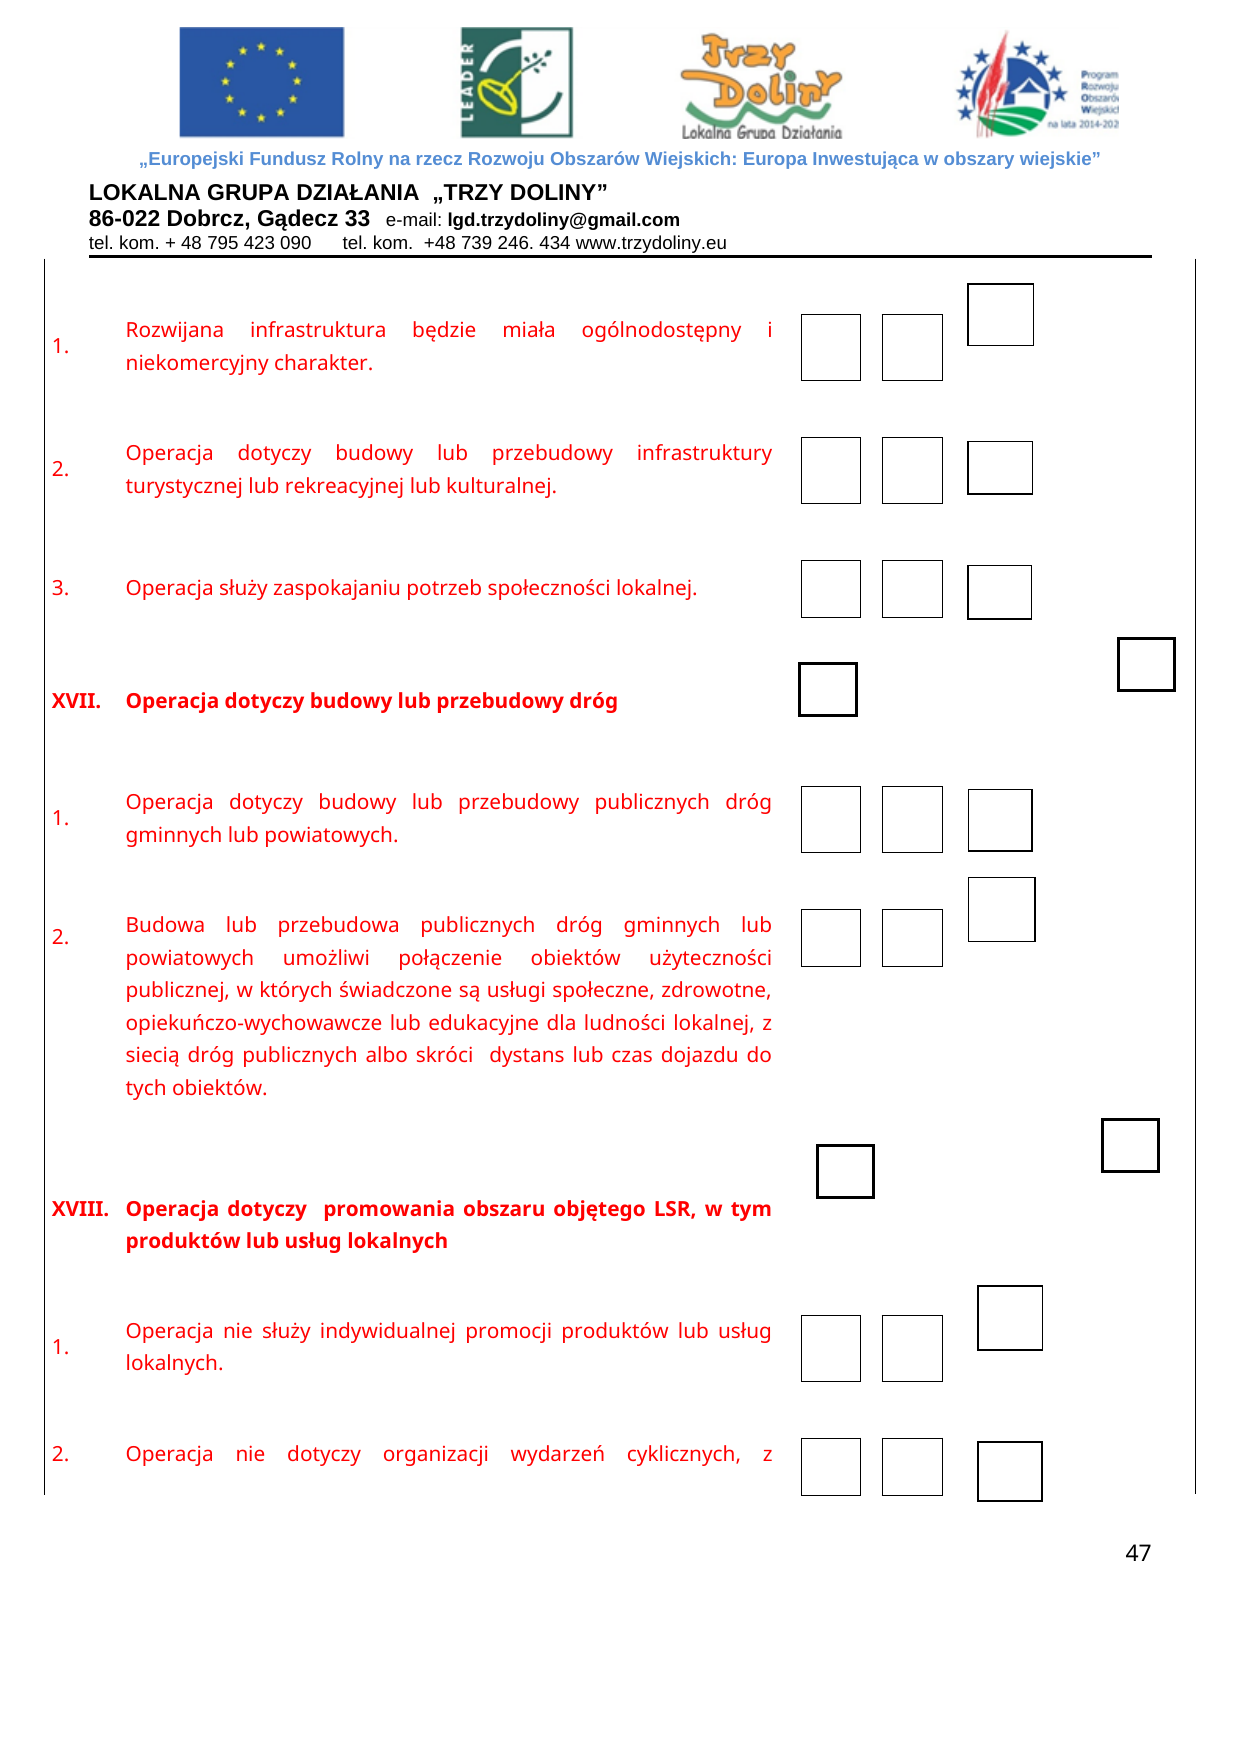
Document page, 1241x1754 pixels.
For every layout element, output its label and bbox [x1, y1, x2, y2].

picture [179, 27, 1120, 139]
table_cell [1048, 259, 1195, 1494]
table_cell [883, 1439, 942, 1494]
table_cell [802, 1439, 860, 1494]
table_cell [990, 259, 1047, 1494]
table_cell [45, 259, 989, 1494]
